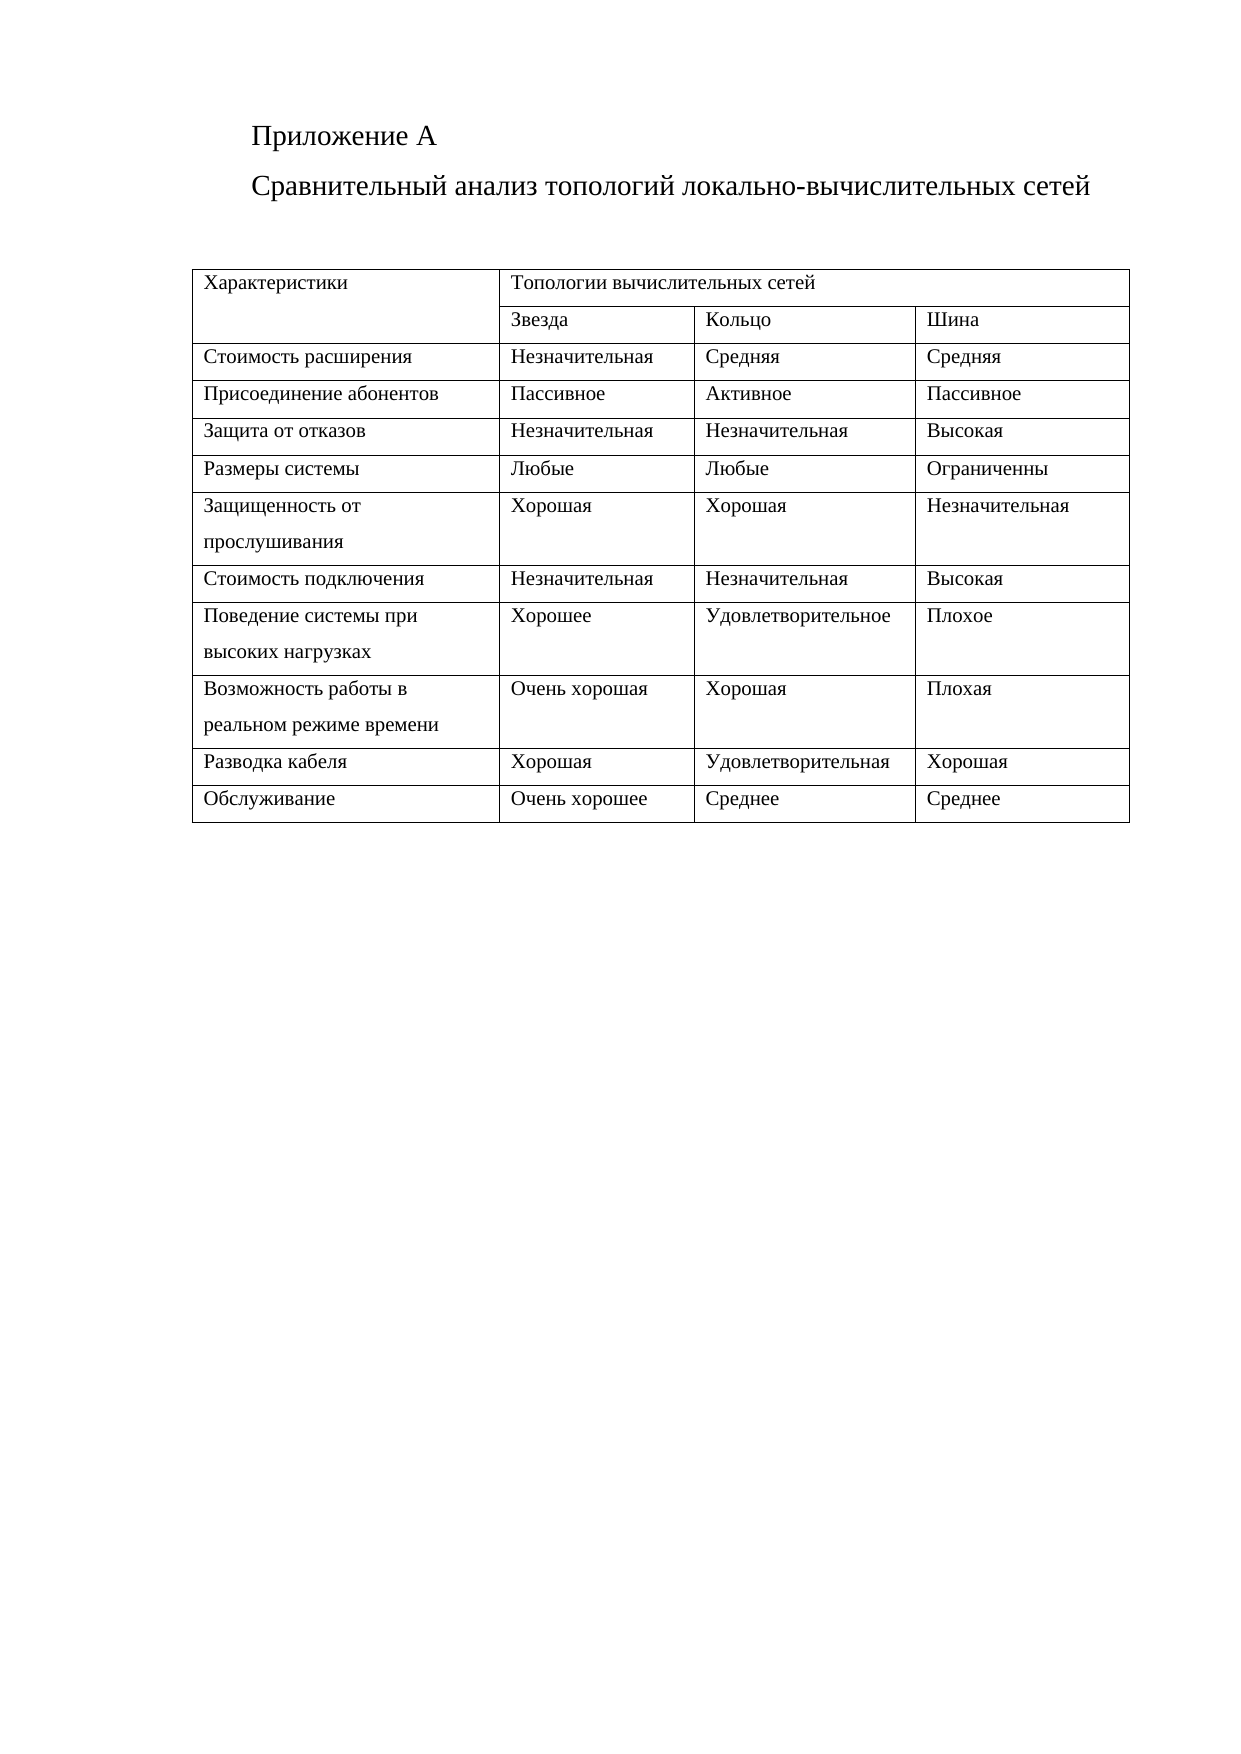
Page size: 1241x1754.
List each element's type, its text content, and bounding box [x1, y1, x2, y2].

table_cell Стоимость подключения [193, 566, 499, 602]
table_cell Хорошая [500, 493, 694, 565]
table_cell Хорошая [500, 749, 694, 785]
text Приложение А [177, 118, 1152, 152]
table_cell Возможность работы в реальном режиме времени [193, 676, 499, 748]
table_cell Незначительная [695, 566, 915, 602]
table_cell Средняя [695, 344, 915, 380]
table_cell Размеры системы [193, 456, 499, 492]
text Сравнительный анализ топологий локально-вычислительных сетей [177, 168, 1152, 202]
table_cell Любые [500, 456, 694, 492]
table_cell Хорошая [916, 749, 1129, 785]
table_cell Незначительная [500, 419, 694, 454]
table_cell Незначительная [500, 344, 694, 380]
table_cell Присоединение абонентов [193, 381, 499, 417]
table_cell Активное [695, 381, 915, 417]
table_cell Незначительная [916, 493, 1129, 565]
table_cell Плохая [916, 676, 1129, 748]
table_cell Защита от отказов [193, 419, 499, 454]
table_cell Кольцо [695, 307, 915, 343]
table_cell Очень хорошая [500, 676, 694, 748]
table_cell Хорошее [500, 603, 694, 675]
table_cell Высокая [916, 419, 1129, 454]
table_cell Плохое [916, 603, 1129, 675]
table_cell Любые [695, 456, 915, 492]
table_cell Разводка кабеля [193, 749, 499, 785]
table_cell Поведение системы при высоких нагрузках [193, 603, 499, 675]
table_cell Хорошая [695, 676, 915, 748]
table_cell Пассивное [916, 381, 1129, 417]
table_cell Звезда [500, 307, 694, 343]
table_cell Шина [916, 307, 1129, 343]
table_cell Незначительная [695, 419, 915, 454]
table_cell Очень хорошее [500, 786, 694, 822]
table_cell Ограниченны [916, 456, 1129, 492]
table_cell Стоимость расширения [193, 344, 499, 380]
table_cell Удовлетворительное [695, 603, 915, 675]
table_cell Незначительная [500, 566, 694, 602]
table_cell Пассивное [500, 381, 694, 417]
table_header Характеристики [193, 270, 499, 343]
table_cell Среднее [916, 786, 1129, 822]
table_cell Удовлетворительная [695, 749, 915, 785]
table_header Топологии вычислительных сетей [500, 270, 1129, 306]
table_cell Высокая [916, 566, 1129, 602]
table_cell Хорошая [695, 493, 915, 565]
table_cell Средняя [916, 344, 1129, 380]
table_cell Среднее [695, 786, 915, 822]
table_cell Обслуживание [193, 786, 499, 822]
table_cell Защищенность от прослушивания [193, 493, 499, 565]
